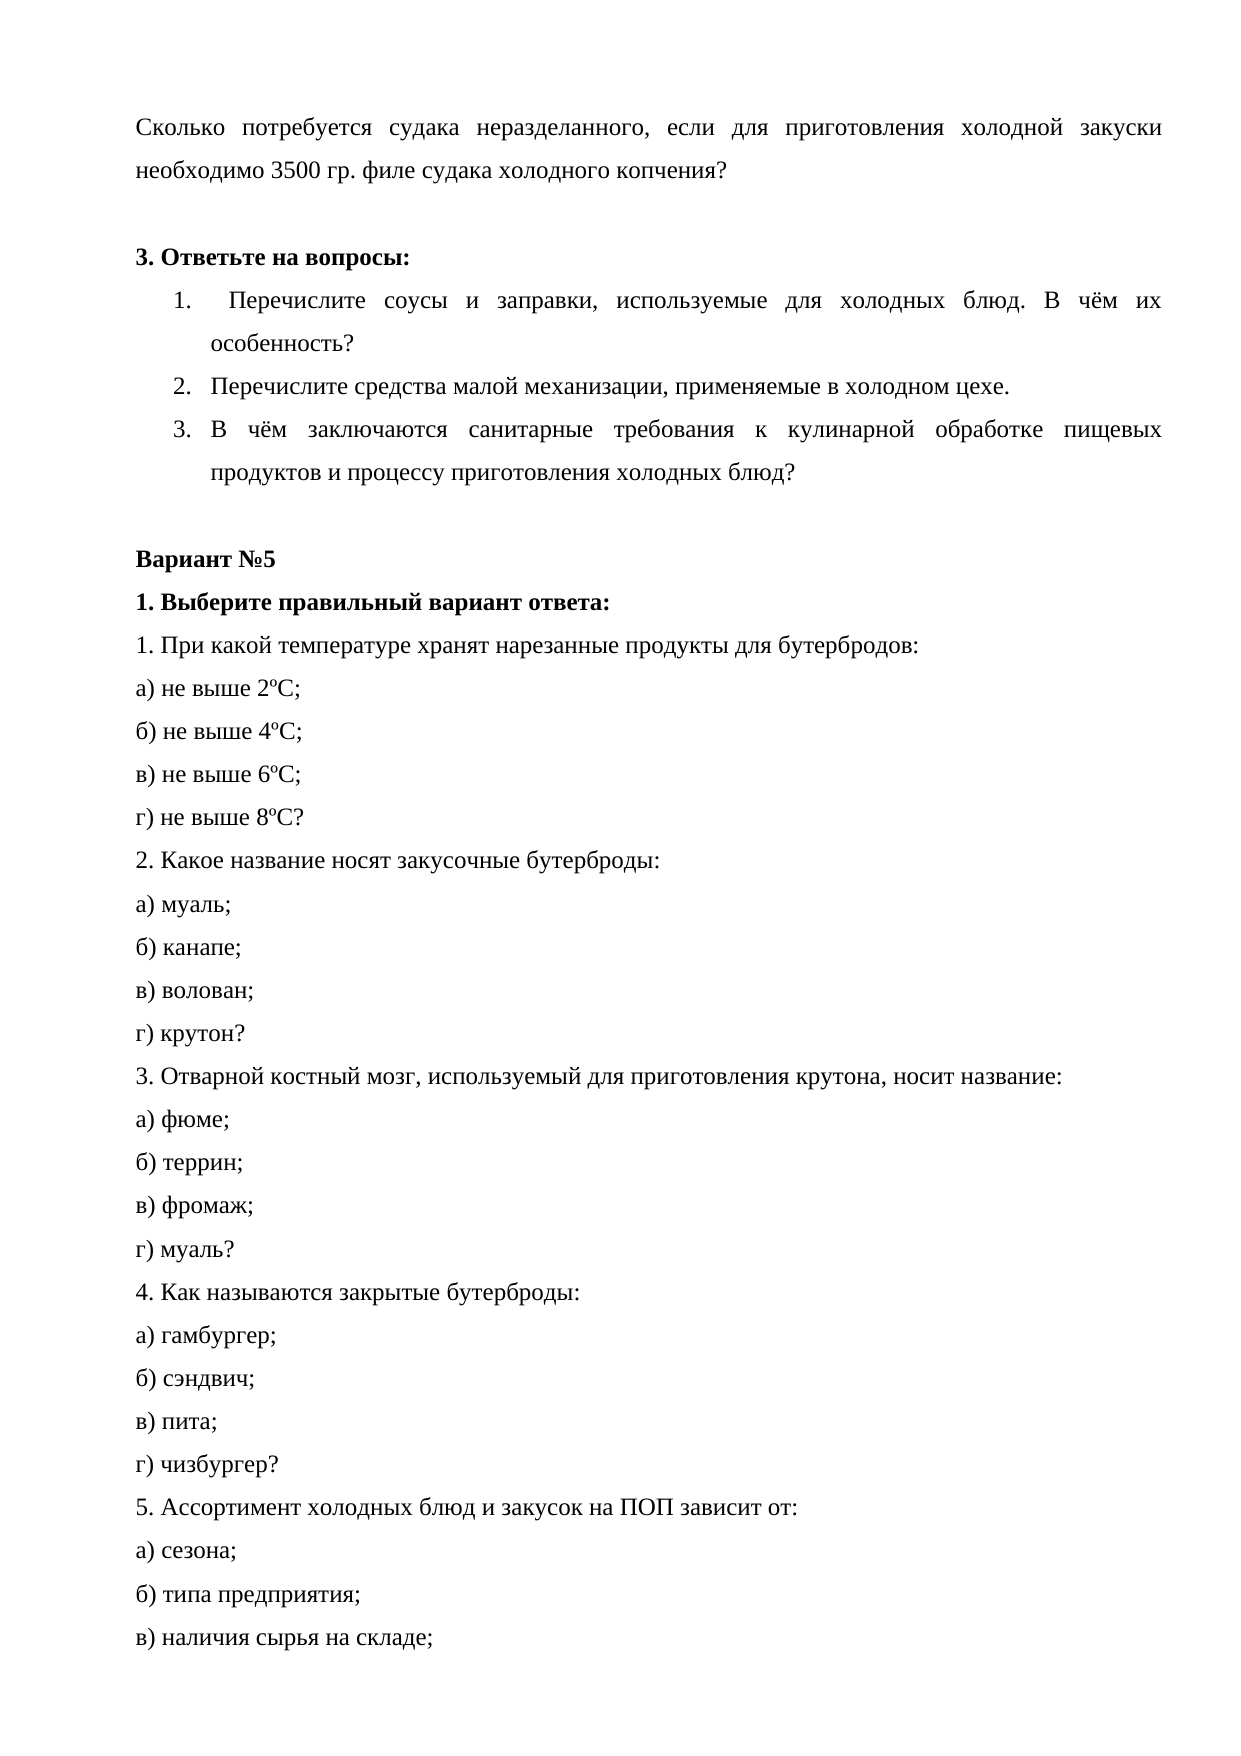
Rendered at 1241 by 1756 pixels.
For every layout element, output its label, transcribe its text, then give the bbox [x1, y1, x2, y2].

text а) гамбургер; [135, 1320, 1163, 1349]
text 3. Ответьте на вопросы: [135, 242, 1163, 271]
list В чём заключаются санитарные требования к кулинарной обработке пищевых продуктов и процессу приготовления холодных блюд? [173, 414, 1163, 486]
text 2. Какое название носят закусочные бутерброды: [135, 846, 1163, 874]
text в) наличия сырья на складе; [135, 1622, 1163, 1651]
text в) волован; [135, 975, 1163, 1004]
text в) фромаж; [135, 1191, 1163, 1219]
text г) крутон? [135, 1018, 1163, 1047]
text а) фюме; [135, 1104, 1163, 1133]
text 1. При какой температуре хранят нарезанные продукты для бутербродов: [135, 630, 1163, 659]
text г) муаль? [135, 1234, 1163, 1262]
text а) сезона; [135, 1536, 1163, 1564]
text 4. Как называются закрытые бутерброды: [135, 1277, 1163, 1306]
text в) пита; [135, 1406, 1163, 1435]
text б) не выше 4ºС; [135, 716, 1163, 745]
text Сколько потребуется судака неразделанного, если для приготовления холодной закуски необходимо 3500 гр. филе судака холодного копчения? [135, 112, 1163, 184]
text б) типа предприятия; [135, 1579, 1163, 1607]
list Перечислите соусы и заправки, используемые для холодных блюд. В чём их особенность? [173, 285, 1163, 357]
text 1. Выберите правильный вариант ответа: [135, 587, 1163, 616]
text б) канапе; [135, 932, 1163, 961]
list Перечислите средства малой механизации, применяемые в холодном цехе. [173, 371, 1163, 400]
text г) чизбургер? [135, 1449, 1163, 1478]
text а) муаль; [135, 889, 1163, 917]
text а) не выше 2ºС; [135, 673, 1163, 702]
text б) террин; [135, 1147, 1163, 1176]
text б) сэндвич; [135, 1363, 1163, 1392]
text 3. Отварной костный мозг, используемый для приготовления крутона, носит название: [135, 1061, 1163, 1090]
text Вариант №5 [135, 544, 1163, 572]
text 5. Ассортимент холодных блюд и закусок на ПОП зависит от: [135, 1492, 1163, 1521]
text г) не выше 8ºС? [135, 802, 1163, 831]
text в) не выше 6ºС; [135, 759, 1163, 788]
